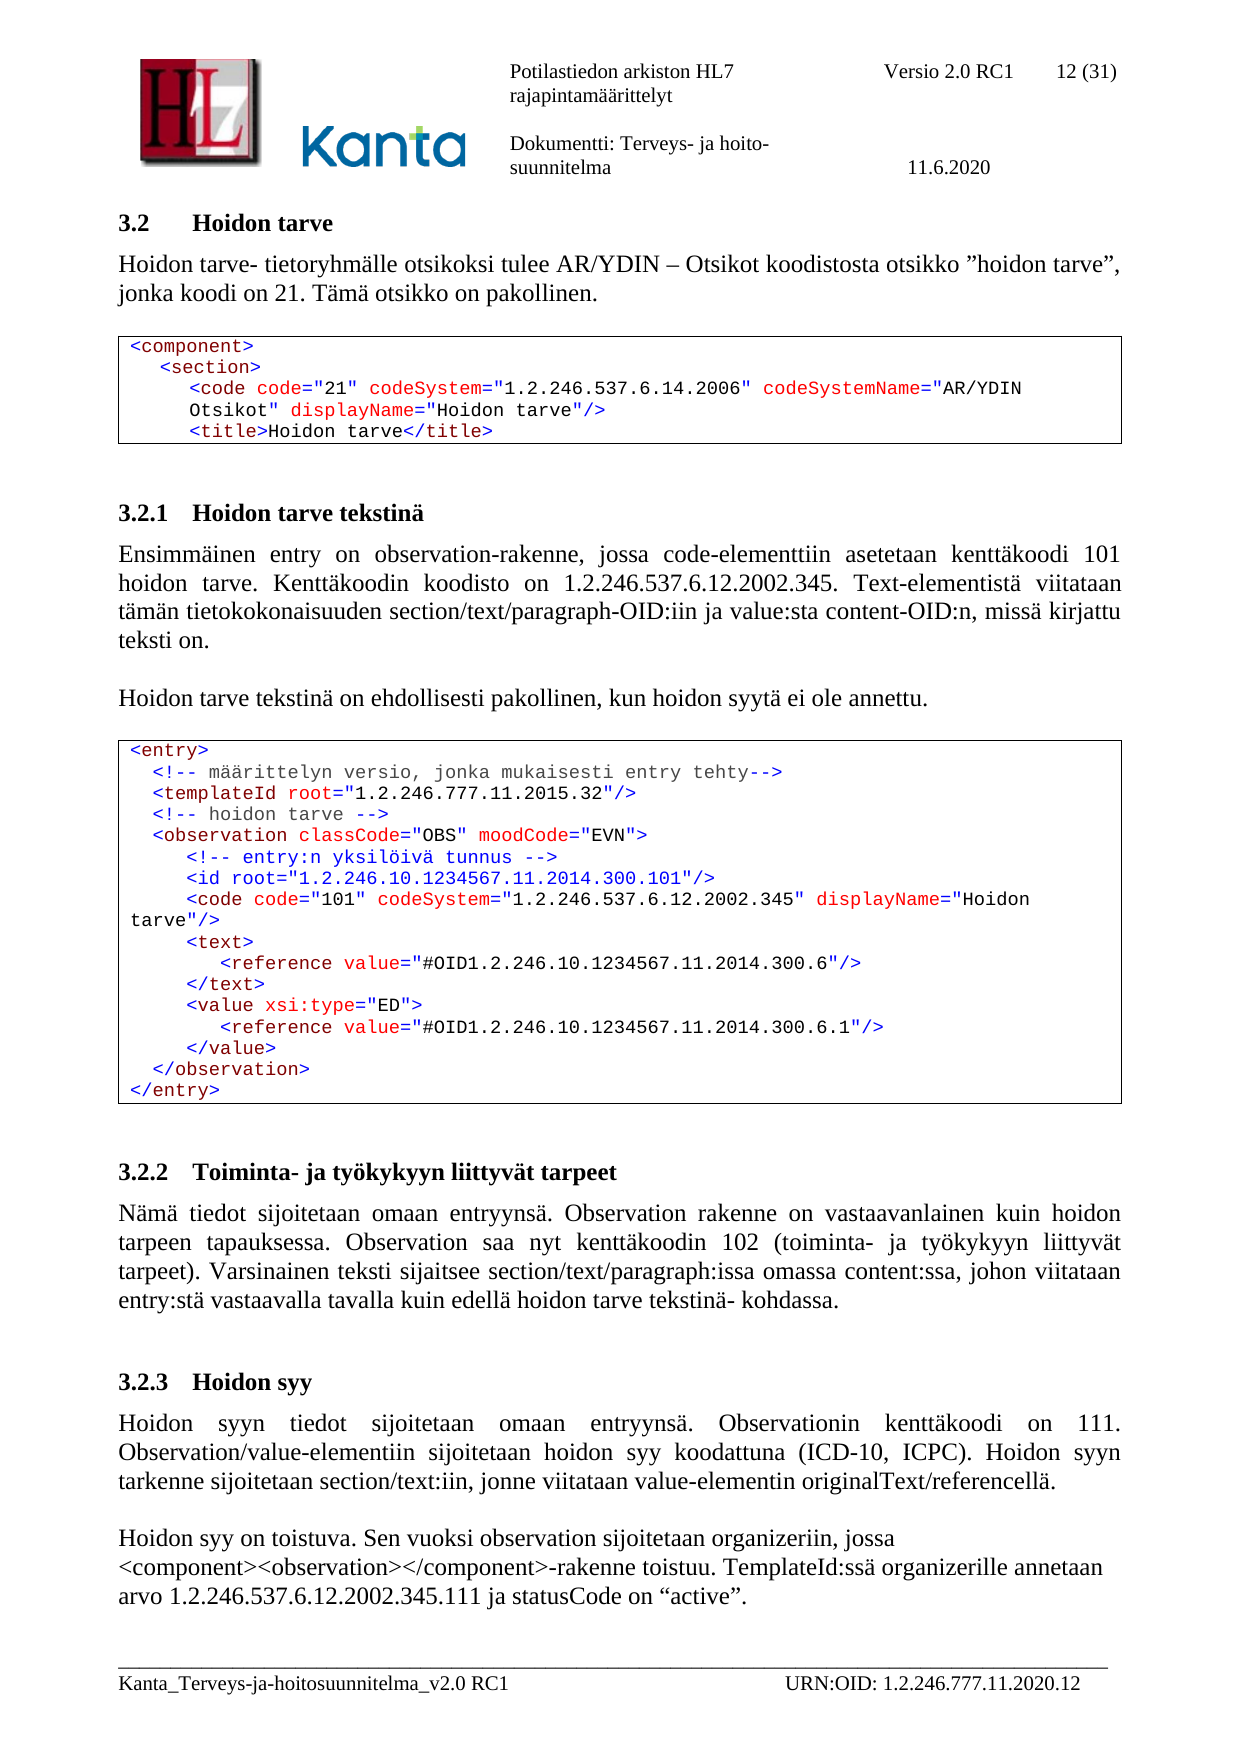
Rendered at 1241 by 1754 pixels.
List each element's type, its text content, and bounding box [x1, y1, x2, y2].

picture [140, 59, 263, 167]
text Ensimmäinen entry on observation-rakenne, jossa code-elementtiin asetetaan kenttäkoodi 101 hoidon tarve. Kenttäkoodin koodisto on 1.2.246.537.6.12.2002.345. Text-elementistä viitataan tämän tietokokonaisuuden section/text/paragraph-OID:iin ja value:sta content-OID:n, missä kirjattu teksti on. [118, 539, 1122, 654]
table_header <entry> <!-- määrittelyn versio, jonka mukaisesti entry tehty--> <templateId root="1.2.246.777.11.2015.32"/> <!-- hoidon tarve --> <observation classCode="OBS" moodCode="EVN"> <!-- entry:n yksilöivä tunnus --> <id root="1.2.246.10.1234567.11.2014.300.101"/> <code code="101" codeSystem="1.2.246.537.6.12.2002.345" displayName="Hoidon tarve"/> <text> <reference value="#OID1.2.246.10.1234567.11.2014.300.6"/> </text> <value xsi:type="ED"> <reference value="#OID1.2.246.10.1234567.11.2014.300.6.1"/> </value> </observation> </entry> [119, 741, 1121, 1102]
text Nämä tiedot sijoitetaan omaan entryynsä. Observation rakenne on vastaavanlainen kuin hoidon tarpeen tapauksessa. Observation saa nyt kenttäkoodin 102 (toiminta- ja työkykyyn liittyvät tarpeet). Varsinainen teksti sijaitsee section/text/paragraph:issa omassa content:ssa, johon viitataan entry:stä vastaavalla tavalla kuin edellä hoidon tarve tekstinä- kohdassa. [118, 1198, 1122, 1313]
subtitle Toiminta- ja työkykyyn liittyvät tarpeet [118, 1157, 1122, 1186]
text Hoidon syyn tiedot sijoitetaan omaan entryynsä. Observationin kenttäkoodi on 111. Observation/value-elementiin sijoitetaan hoidon syy koodattuna (ICD-10, ICPC). Hoidon syyn tarkenne sijoitetaan section/text:iin, jonne viitataan value-elementin originalText/referencellä. [118, 1408, 1122, 1495]
picture [302, 126, 466, 167]
table_header <component> <section> <code code="21" codeSystem="1.2.246.537.6.14.2006" codeSystemName="AR/YDIN Otsikot" displayName="Hoidon tarve"/> <title>Hoidon tarve</title> [119, 337, 1121, 443]
text Hoidon syy on toistuva. Sen vuoksi observation sijoitetaan organizeriin, jossa <component><observation></component>-rakenne toistuu. TemplateId:ssä organizerille annetaan arvo 1.2.246.537.6.12.2002.345.111 ja statusCode on “active”. [118, 1523, 1122, 1610]
subtitle Hoidon tarve [118, 208, 1122, 237]
subtitle Hoidon syy [118, 1367, 1122, 1396]
subtitle Hoidon tarve tekstinä [118, 498, 1122, 526]
text Hoidon tarve- tietoryhmälle otsikoksi tulee AR/YDIN – Otsikot koodistosta otsikko ”hoidon tarve”, jonka koodi on 21. Tämä otsikko on pakollinen. [118, 249, 1122, 307]
text Hoidon tarve tekstinä on ehdollisesti pakollinen, kun hoidon syytä ei ole annettu. [118, 683, 1122, 711]
